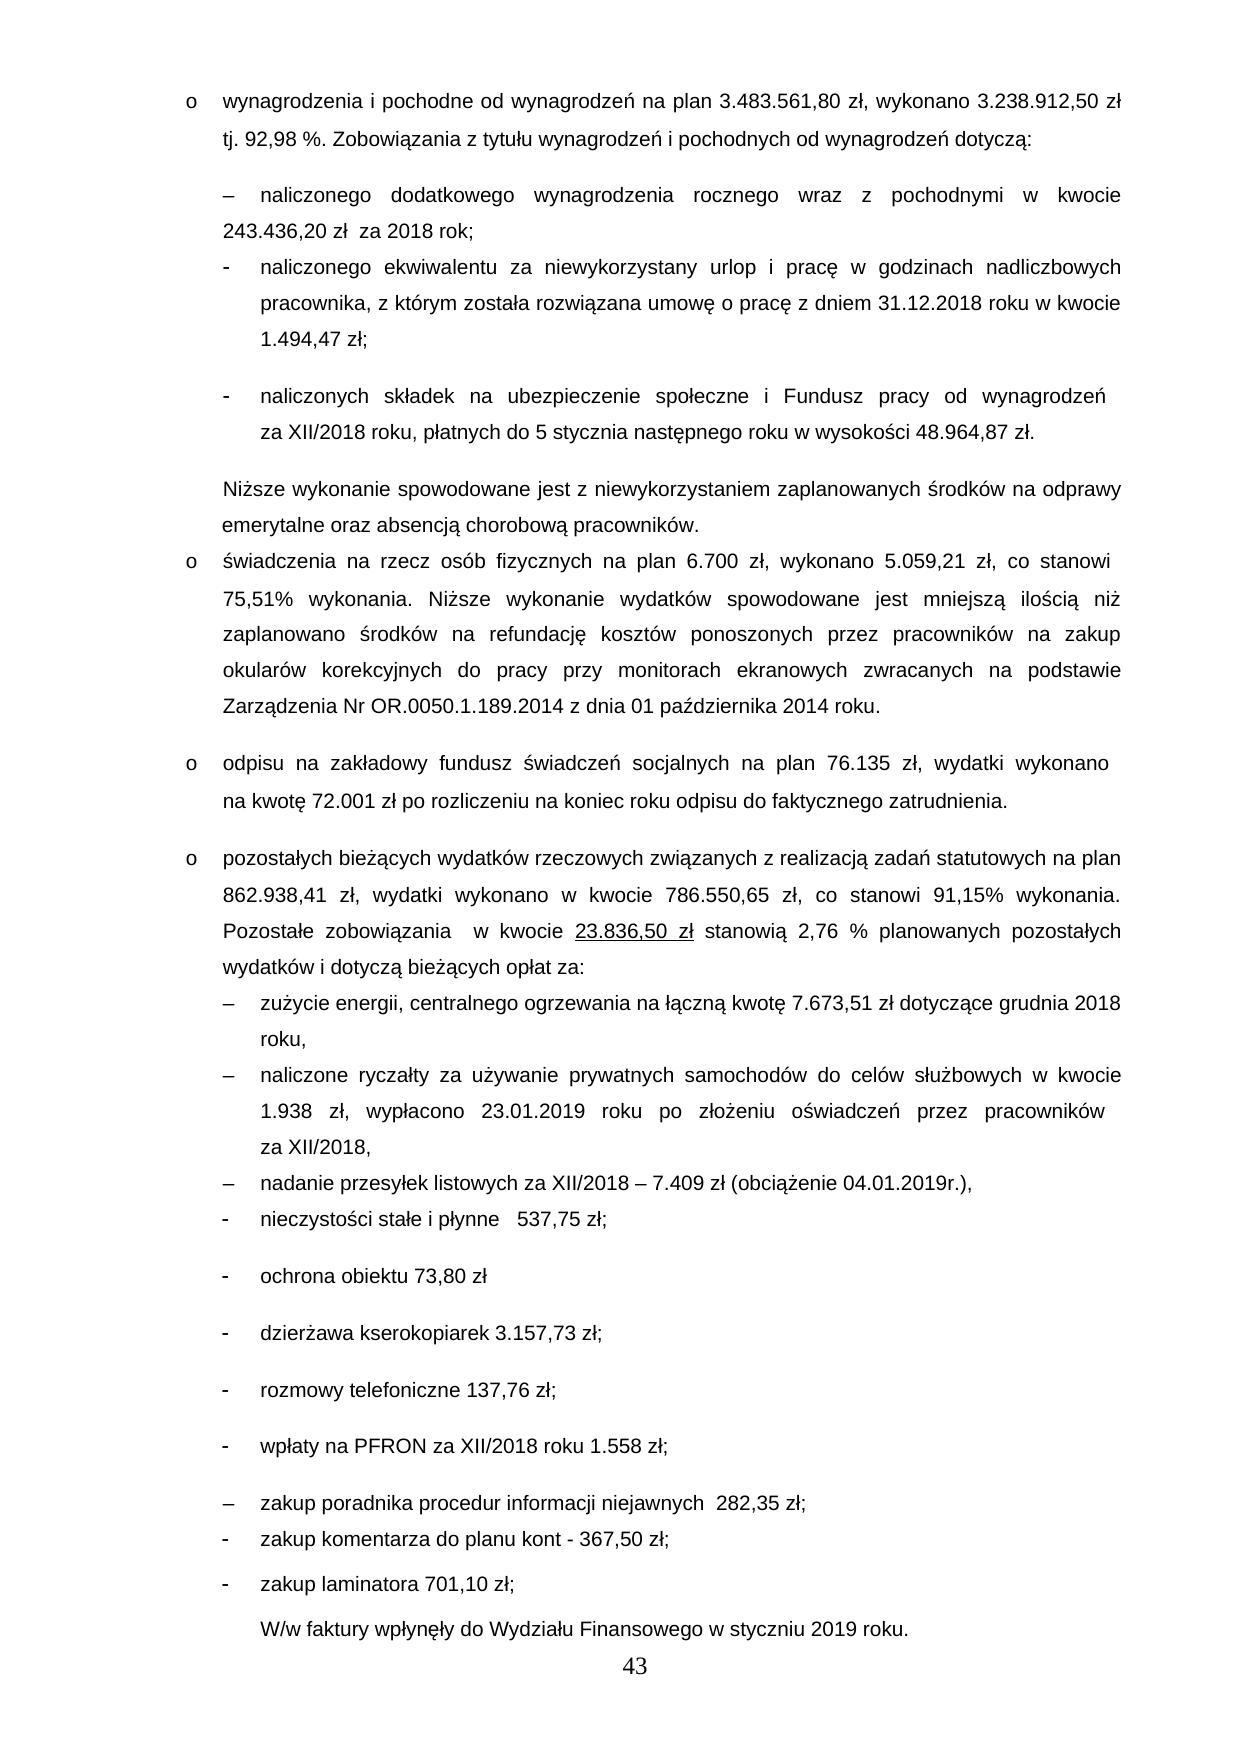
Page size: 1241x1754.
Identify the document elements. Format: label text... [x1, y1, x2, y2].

text Niższe wykonanie spowodowane jest z niewykorzystaniem zaplanowanych środków na odprawy emerytalne oraz absencją chorobową pracowników. [222, 477, 1122, 537]
text – naliczone ryczałty za używanie prywatnych samochodów do celów służbowych w kwocie 1.938 zł, wypłacono 23.01.2019 roku po złożeniu oświadczeń przez pracowników za XII/2018, [223, 1063, 1122, 1159]
list wynagrodzenia i pochodne od wynagrodzeń na plan 3.483.561,80 zł, wykonano 3.238.912,50 zł tj. 92,98 %. Zobowiązania z tytułu wynagrodzeń i pochodnych od wynagrodzeń dotyczą: [185, 89, 1122, 150]
list wpłaty na PFRON za XII/2018 roku 1.558 zł; [222, 1434, 1122, 1458]
list rozmowy telefoniczne 137,76 zł; [222, 1377, 1122, 1401]
text – zakup poradnika procedur informacji niejawnych 282,35 zł; [223, 1491, 1122, 1515]
list świadczenia na rzecz osób fizycznych na plan 6.700 zł, wykonano 5.059,21 zł, co stanowi 75,51% wykonania. Niższe wykonanie wydatków spowodowane jest mniejszą ilością niż zaplanowano środków na refundację kosztów ponoszonych przez pracowników na zakup okularów korekcyjnych do pracy przy monitorach ekranowych zwracanych na podstawie Zarządzenia Nr OR.0050.1.189.2014 z dnia 01 października 2014 roku. [185, 548, 1122, 718]
list naliczonego ekwiwalentu za niewykorzystany urlop i pracę w godzinach nadliczbowych pracownika, z którym została rozwiązana umowę o pracę z dniem 31.12.2018 roku w kwocie 1.494,47 zł; [223, 255, 1122, 351]
list naliczonych składek na ubezpieczenie społeczne i Fundusz pracy od wynagrodzeń za XII/2018 roku, płatnych do 5 stycznia następnego roku w wysokości 48.964,87 zł. [223, 384, 1122, 444]
list zakup komentarza do planu kont - 367,50 zł; [222, 1527, 1122, 1551]
list odpisu na zakładowy fundusz świadczeń socjalnych na plan 76.135 zł, wydatki wykonano na kwotę 72.001 zł po rozliczeniu na koniec roku odpisu do faktycznego zatrudnienia. [185, 751, 1122, 813]
list nieczystości stałe i płynne 537,75 zł; [222, 1207, 1122, 1231]
text – nadanie przesyłek listowych za XII/2018 – 7.409 zł (obciążenie 04.01.2019r.), [223, 1171, 1122, 1195]
list pozostałych bieżących wydatków rzeczowych związanych z realizacją zadań statutowych na plan 862.938,41 zł, wydatki wykonano w kwocie 786.550,65 zł, co stanowi 91,15% wykonania. Pozostałe zobowiązania w kwocie 23.836,50 zł stanowią 2,76 % planowanych pozostałych wydatków i dotyczą bieżących opłat za: [185, 846, 1122, 979]
text W/w faktury wpłynęły do Wydziału Finansowego w styczniu 2019 roku. [148, 1617, 1122, 1641]
list dzierżawa kserokopiarek 3.157,73 zł; [222, 1321, 1122, 1344]
list zakup laminatora 701,10 zł; [222, 1572, 1122, 1596]
text – zużycie energii, centralnego ogrzewania na łączną kwotę 7.673,51 zł dotyczące grudnia 2018 roku, [223, 991, 1122, 1051]
list ochrona obiektu 73,80 zł [222, 1264, 1122, 1288]
text – naliczonego dodatkowego wynagrodzenia rocznego wraz z pochodnymi w kwocie 243.436,20 zł za 2018 rok; [185, 183, 1122, 243]
